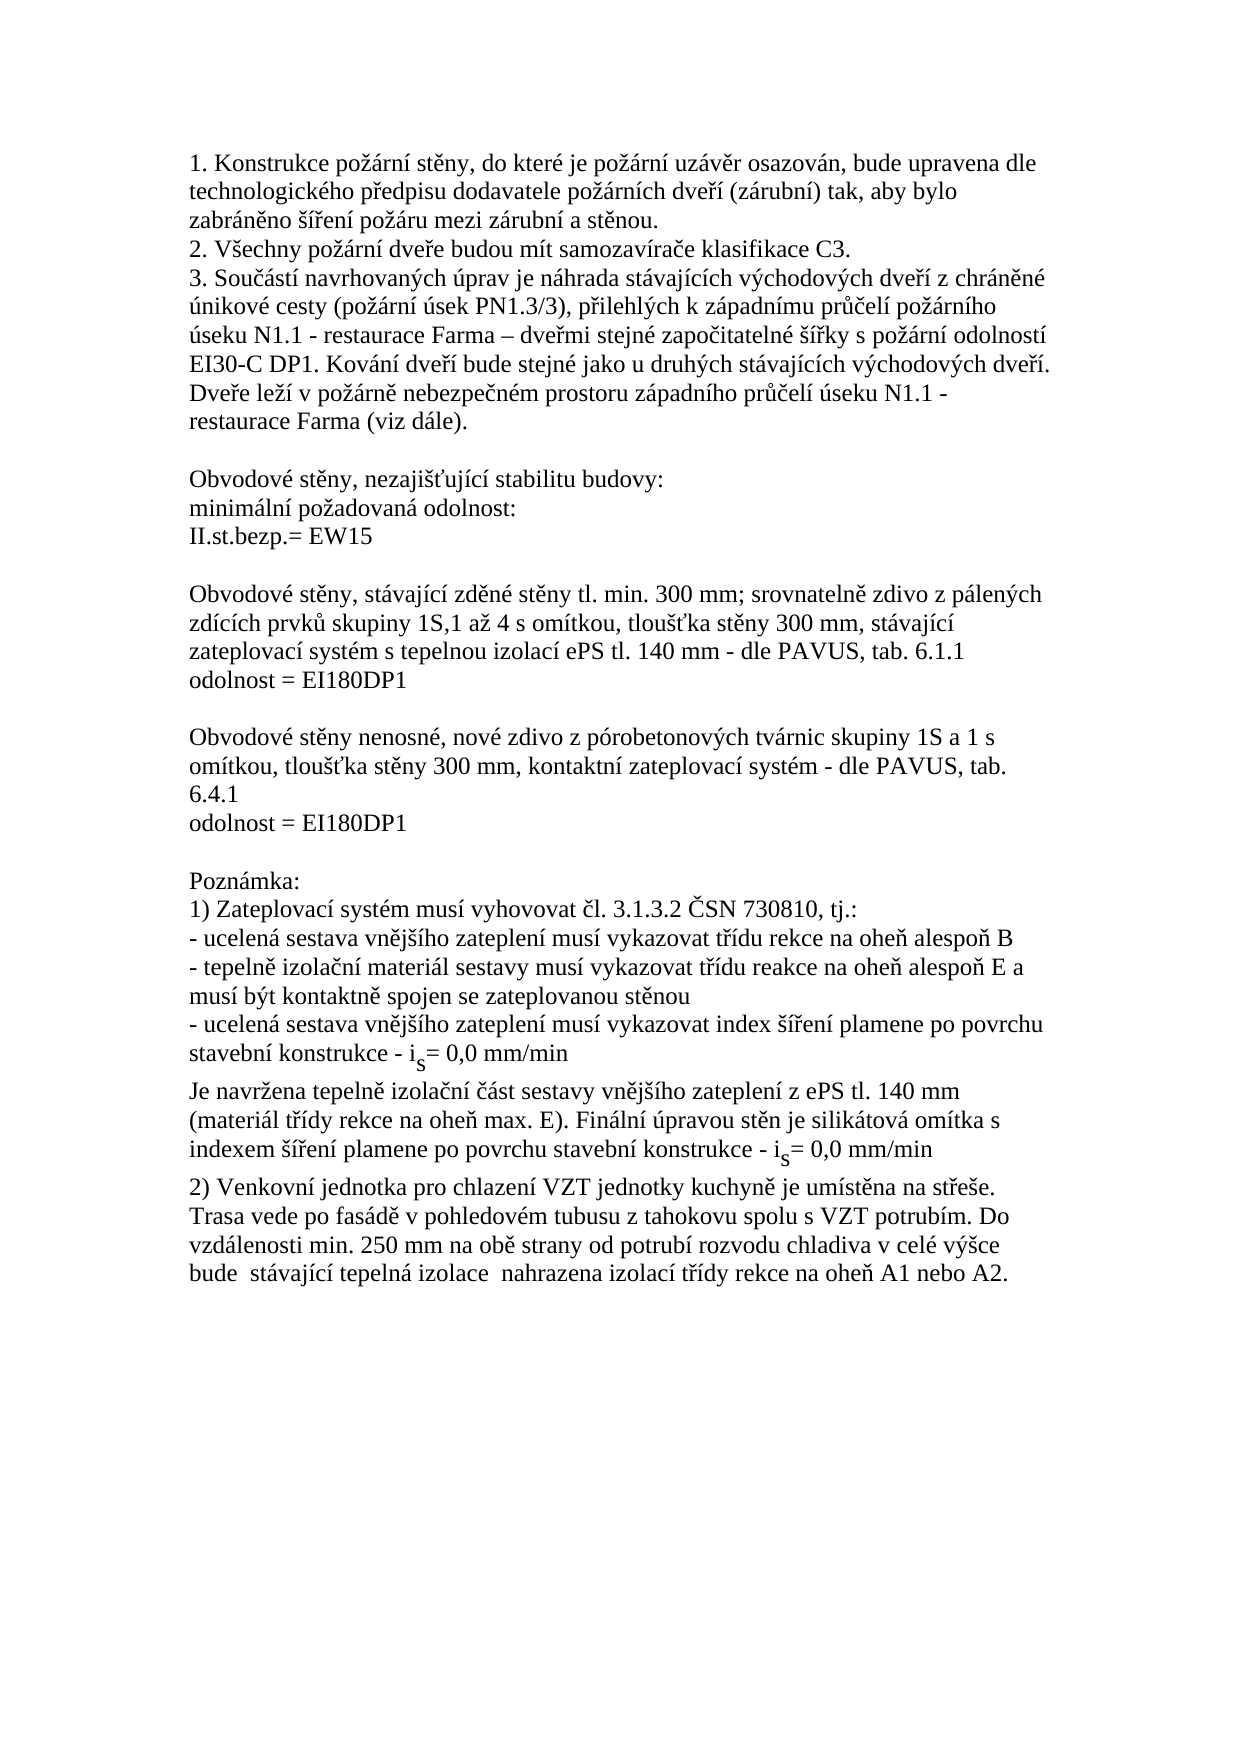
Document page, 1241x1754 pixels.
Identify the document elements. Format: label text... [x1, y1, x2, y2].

text 2) Venkovní jednotka pro chlazení VZT jednotky kuchyně je umístěna na střeše. Trasa vede po fasádě v pohledovém tubusu z tahokovu spolu s VZT potrubím. Do vzdálenosti min. 250 mm na obě strany od potrubí rozvodu chladiva v celé výšce bude stávající tepelná izolace nahrazena izolací třídy rekce na oheň A1 nebo A2. [189, 1172, 1051, 1287]
text Poznámka: [189, 866, 1051, 894]
text Obvodové stěny, nezajišťující stabilitu budovy: [189, 464, 1051, 493]
text 1. Konstrukce požární stěny, do které je požární uzávěr osazován, bude upravena dle technologického předpisu dodavatele požárních dveří (zárubní) tak, aby bylo zabráněno šíření požáru mezi zárubní a stěnou. [189, 148, 1051, 234]
text odolnost = EI180DP1 [189, 665, 1051, 694]
text 2. Všechny požární dveře budou mít samozavírače klasifikace C3. [189, 234, 1051, 263]
text Obvodové stěny nenosné, nové zdivo z pórobetonových tvárnic skupiny 1S a 1 s omítkou, tloušťka stěny 300 mm, kontaktní zateplovací systém - dle PAVUS, tab. 6.4.1 [189, 722, 1051, 808]
text 1) Zateplovací systém musí vyhovovat čl. 3.1.3.2 ČSN 730810, tj.: [189, 894, 1051, 923]
text Je navržena tepelně izolační část sestavy vnějšího zateplení z ePS tl. 140 mm (materiál třídy rekce na oheň max. E). Finální úpravou stěn je silikátová omítka s indexem šíření plamene po povrchu stavební konstrukce - is= 0,0 mm/min [189, 1076, 1051, 1172]
text II.st.bezp.= EW15 [189, 521, 1051, 550]
text minimální požadovaná odolnost: [189, 493, 1051, 521]
text Obvodové stěny, stávající zděné stěny tl. min. 300 mm; srovnatelně zdivo z pálených zdících prvků skupiny 1S,1 až 4 s omítkou, tloušťka stěny 300 mm, stávající zateplovací systém s tepelnou izolací ePS tl. 140 mm - dle PAVUS, tab. 6.1.1 [189, 579, 1051, 665]
text - tepelně izolační materiál sestavy musí vykazovat třídu reakce na oheň alespoň E a musí být kontaktně spojen se zateplovanou stěnou [189, 952, 1051, 1009]
text - ucelená sestava vnějšího zateplení musí vykazovat index šíření plamene po povrchu stavební konstrukce - is= 0,0 mm/min [189, 1009, 1051, 1076]
text - ucelená sestava vnějšího zateplení musí vykazovat třídu rekce na oheň alespoň B [189, 923, 1051, 952]
text 3. Součástí navrhovaných úprav je náhrada stávajících východových dveří z chráněné únikové cesty (požární úsek PN1.3/3), přilehlých k západnímu průčelí požárního úseku N1.1 - restaurace Farma – dveřmi stejné započitatelné šířky s požární odolností EI30-C DP1. Kování dveří bude stejné jako u druhých stávajících východových dveří. Dveře leží v požárně nebezpečném prostoru západního průčelí úseku N1.1 - restaurace Farma (viz dále). [189, 263, 1051, 435]
text odolnost = EI180DP1 [189, 808, 1051, 837]
